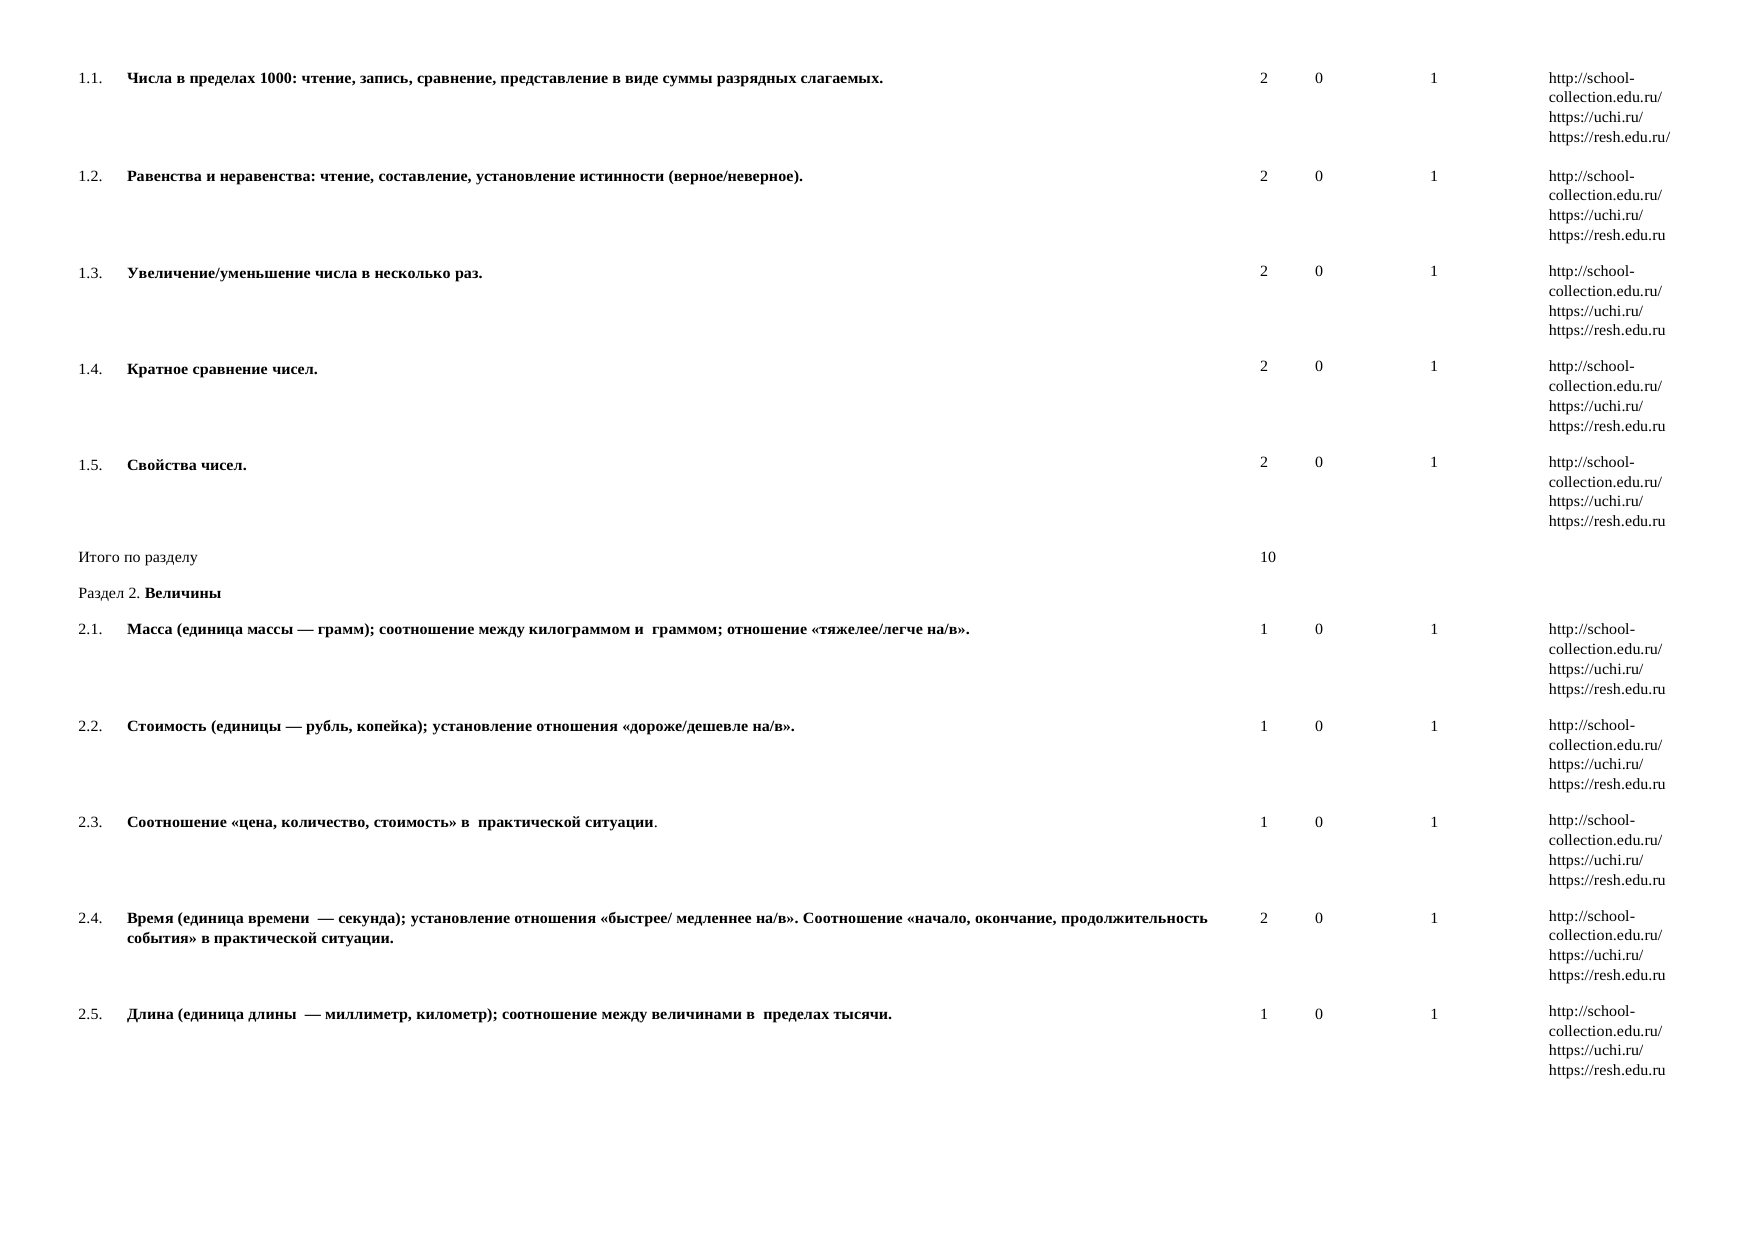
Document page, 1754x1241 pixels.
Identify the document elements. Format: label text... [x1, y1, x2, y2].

text Раздел 2. Величины [78, 584, 1673, 602]
text 2 0 1 http://school-collection.edu.ru/ https://uchi.ru/ https://resh.edu.ru [1260, 166, 1670, 244]
text http://school-collection.edu.ru/ https://uchi.ru/ https://resh.edu.ru [1549, 906, 1670, 984]
text 1.2. Равенства и неравенства: чтение, составление, установление истинности (верное/неверное). [78, 167, 887, 185]
text 2 0 1 http://school-collection.edu.ru/ https://uchi.ru/ https://resh.edu.ru [1260, 453, 1670, 530]
text 1.1. Числа в пределах 1000: чтение, запись, сравнение, представление в виде суммы разрядных слагаемых. [78, 68, 887, 86]
text http://school-collection.edu.ru/ https://uchi.ru/ https://resh.edu.ru [1549, 1002, 1670, 1079]
text http://school-collection.edu.ru/ https://uchi.ru/ https://resh.edu.ru [1549, 811, 1670, 888]
text 1.5. Свойства чисел. [78, 456, 887, 474]
text 2.1. Масса (единица массы — грамм); соотношение между килограммом и граммом; отношение «тяжелее/легче на/в». 1 0 1 [78, 620, 1440, 638]
text Итого по разделу 10 [78, 548, 1673, 566]
text 2.5. Длина (единица длины — миллиметр, километр); соотношение между величинами в пределах тысячи. 1 0 1 [78, 1005, 1440, 1023]
text 2 0 1 http://school-collection.edu.ru/ https://uchi.ru/ https://resh.edu.ru [1260, 357, 1670, 434]
text 1.3. Увеличение/уменьшение числа в несколько раз. [78, 263, 887, 281]
text 2.4. Время (единица времени — секунда); установление отношения «быстрее/ медленнее на/в». Соотношение «начало, окончание, продолжительность 2 0 1 события» в практической ситуации. [78, 909, 1442, 947]
text 2 0 1 http://school-collection.edu.ru/ https://uchi.ru/ https://resh.edu.ru/ [1260, 68, 1674, 146]
text 2.3. Соотношение «цена, количество, стоимость» в практической ситуации. 1 0 1 [78, 813, 1440, 831]
text http://school-collection.edu.ru/ https://uchi.ru/ https://resh.edu.ru [1549, 620, 1670, 697]
text http://school-collection.edu.ru/ https://uchi.ru/ https://resh.edu.ru [1549, 716, 1670, 793]
text 2 0 1 http://school-collection.edu.ru/ https://uchi.ru/ https://resh.edu.ru [1260, 262, 1670, 339]
text 2.2. Стоимость (единицы — рубль, копейка); установление отношения «дороже/дешевле на/в». 1 0 1 [78, 716, 1440, 734]
text 1.4. Кратное сравнение чисел. [78, 360, 887, 378]
